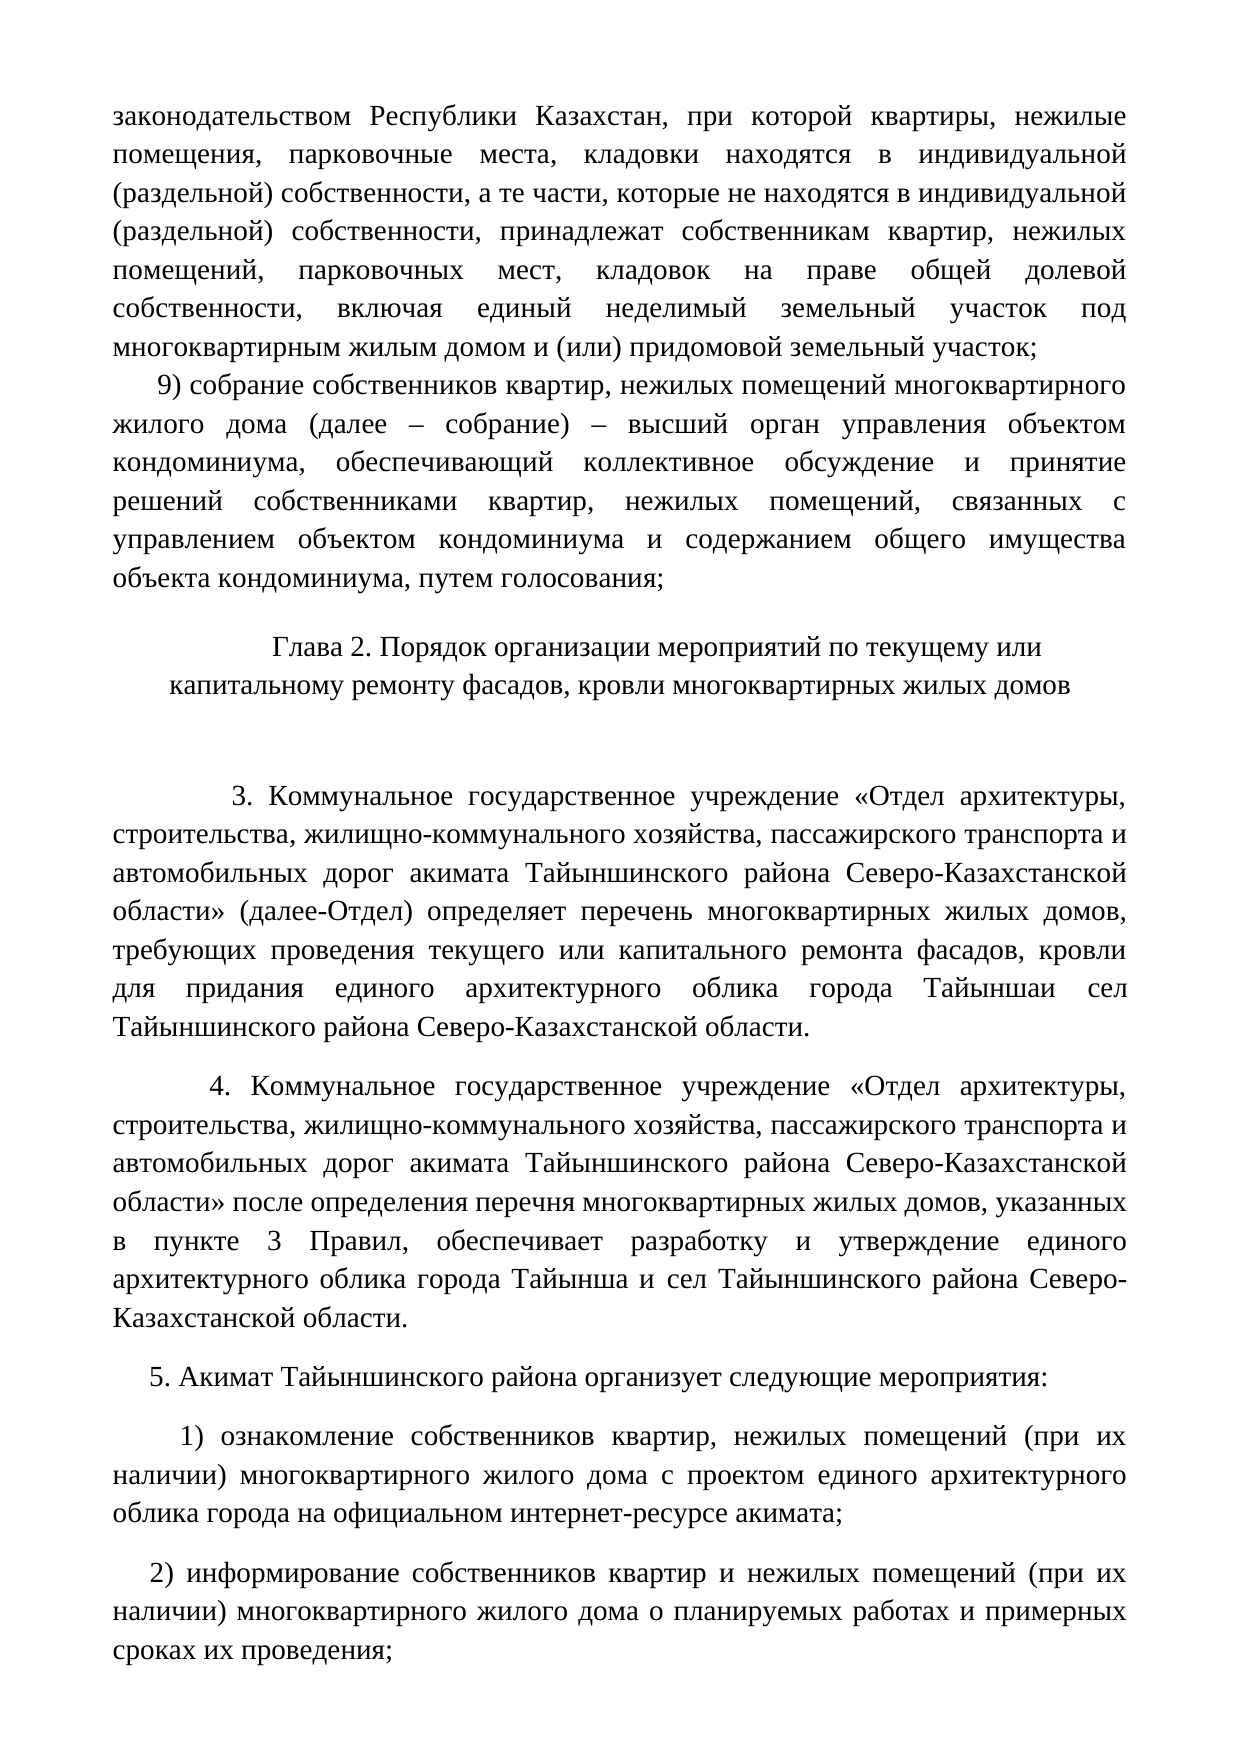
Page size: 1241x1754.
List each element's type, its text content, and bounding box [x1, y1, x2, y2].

text 3. Коммунальное государственное учреждение «Отдел архитектуры, строительства, жилищно-коммунального хозяйства, пассажирского транспорта и автомобильных дорог акимата Тайыншинского района Северо-Казахстанской области» (далее-Отдел) определяет перечень многоквартирных жилых домов, требующих проведения текущего или капитального ремонта фасадов, кровли для придания единого архитектурного облика города Тайыншаи сел Тайыншинского района Северо-Казахстанской области. [112, 778, 1128, 1043]
text 9) собрание собственников квартир, нежилых помещений многоквартирного жилого дома (далее – собрание) – высший орган управления объектом кондоминиума, обеспечивающий коллективное обсуждение и принятие решений собственниками квартир, нежилых помещений, связанных с управлением объектом кондоминиума и содержанием общего имущества объекта кондоминиума, путем голосования; [112, 367, 1128, 432]
text Глава 2. Порядок организации мероприятий по текущему или капитальному ремонту фасадов, кровли многоквартирных жилых домов [112, 629, 1128, 701]
text 5. Акимат Тайыншинского района организует следующие мероприятия: [112, 1359, 1128, 1393]
text законодательством Республики Казахстан, при которой квартиры, нежилые помещения, парковочные места, кладовки находятся в индивидуальной (раздельной) собственности, а те части, которые не находятся в индивидуальной (раздельной) собственности, принадлежат собственникам квартир, нежилых помещений, парковочных мест, кладовок на праве общей долевой собственности, включая единый неделимый земельный участок под многоквартирным жилым домом и (или) придомовой земельный участок; [112, 98, 1128, 362]
text 9) собрание собственников квартир, нежилых помещений многоквартирного жилого дома (далее – собрание) – высший орган управления объектом кондоминиума, обеспечивающий коллективное обсуждение и принятие решений собственниками квартир, нежилых помещений, связанных с управлением объектом кондоминиума и содержанием общего имущества объекта кондоминиума, путем голосования; [112, 433, 1128, 594]
text 2) информирование собственников квартир и нежилых помещений (при их наличии) многоквартирного жилого дома о планируемых работах и примерных сроках их проведения; [112, 1555, 1128, 1666]
text 1) ознакомление собственников квартир, нежилых помещений (при их наличии) многоквартирного жилого дома с проектом единого архитектурного облика города на официальном интернет-ресурсе акимата; [112, 1418, 1128, 1529]
text 4. Коммунальное государственное учреждение «Отдел архитектуры, строительства, жилищно-коммунального хозяйства, пассажирского транспорта и автомобильных дорог акимата Тайыншинского района Северо-Казахстанской области» после определения перечня многоквартирных жилых домов, указанных в пункте 3 Правил, обеспечивает разработку и утверждение единого архитектурного облика города Тайынша и сел Тайыншинского района Северо-Казахстанской области. [112, 1068, 1128, 1333]
